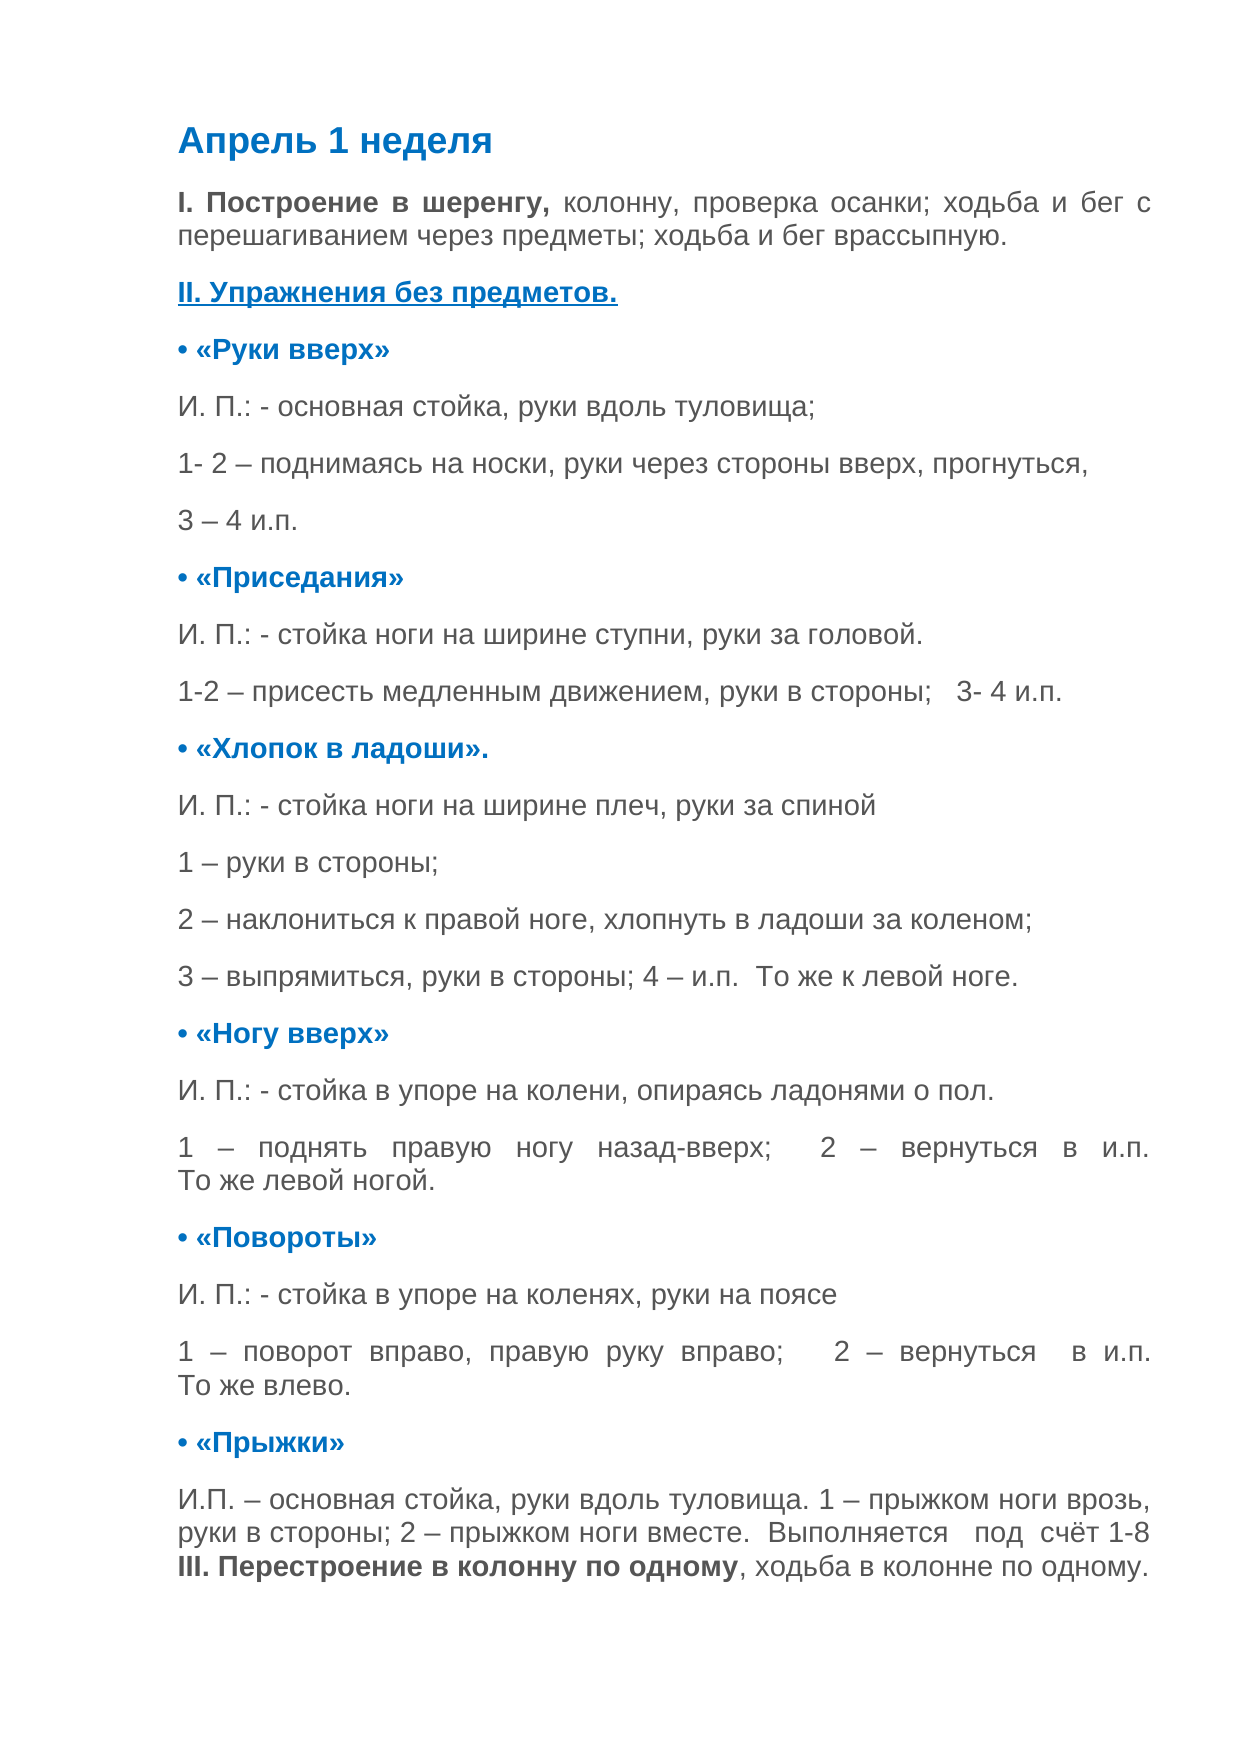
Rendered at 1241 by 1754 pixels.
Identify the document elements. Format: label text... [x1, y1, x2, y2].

text • «Хлопок в ладоши». [177, 731, 1152, 764]
text • «Повороты» [177, 1220, 1152, 1254]
text И. П.: - стойка в упоре на колени, опираясь ладонями о пол. [177, 1073, 1152, 1106]
text 1- 2 – поднимаясь на носки, руки через стороны вверх, прогнуться, [177, 446, 1152, 480]
text 2 – наклониться к правой ноге, хлопнуть в ладоши за коленом; [177, 902, 1152, 936]
text • «Руки вверх» [177, 332, 1152, 366]
text И. П.: - стойка ноги на ширине плеч, руки за спиной [177, 788, 1152, 822]
text И. П.: - стойка ноги на ширине ступни, руки за головой. [177, 617, 1152, 651]
text 1 – руки в стороны; [177, 845, 1152, 878]
text 1 – поворот вправо, правую руку вправо; 2 – вернуться в и.п. То же влево. [177, 1334, 1152, 1401]
text 1-2 – присесть медленным движением, руки в стороны; 3- 4 и.п. [177, 674, 1152, 708]
text И.П. – основная стойка, руки вдоль туловища. 1 – прыжком ноги врозь, руки в стороны; 2 – прыжком ноги вместе. Выполняется под счёт 1-8 III. Перестроение в колонну по одному, ходьба в колонне по одному. [177, 1482, 1152, 1582]
text • «Приседания» [177, 560, 1152, 594]
text И. П.: - основная стойка, руки вдоль туловища; [177, 389, 1152, 423]
text 3 – выпрямиться, руки в стороны; 4 – и.п. То же к левой ноге. [177, 959, 1152, 992]
text Апрель 1 неделя [177, 118, 1152, 161]
text 3 – 4 и.п. [177, 503, 1152, 537]
text И. П.: - стойка в упоре на коленях, руки на поясе [177, 1277, 1152, 1311]
text I. Построение в шеренгу, колонну, проверка осанки; ходьба и бег с перешагиванием через предметы; ходьба и бег врассыпную. [177, 185, 1152, 252]
text • «Прыжки» [177, 1425, 1152, 1458]
text 1 – поднять правую ногу назад-вверх; 2 – вернуться в и.п. То же левой ногой. [177, 1130, 1152, 1197]
text • «Ногу вверх» [177, 1016, 1152, 1049]
text II. Упражнения без предметов. [177, 275, 1152, 309]
